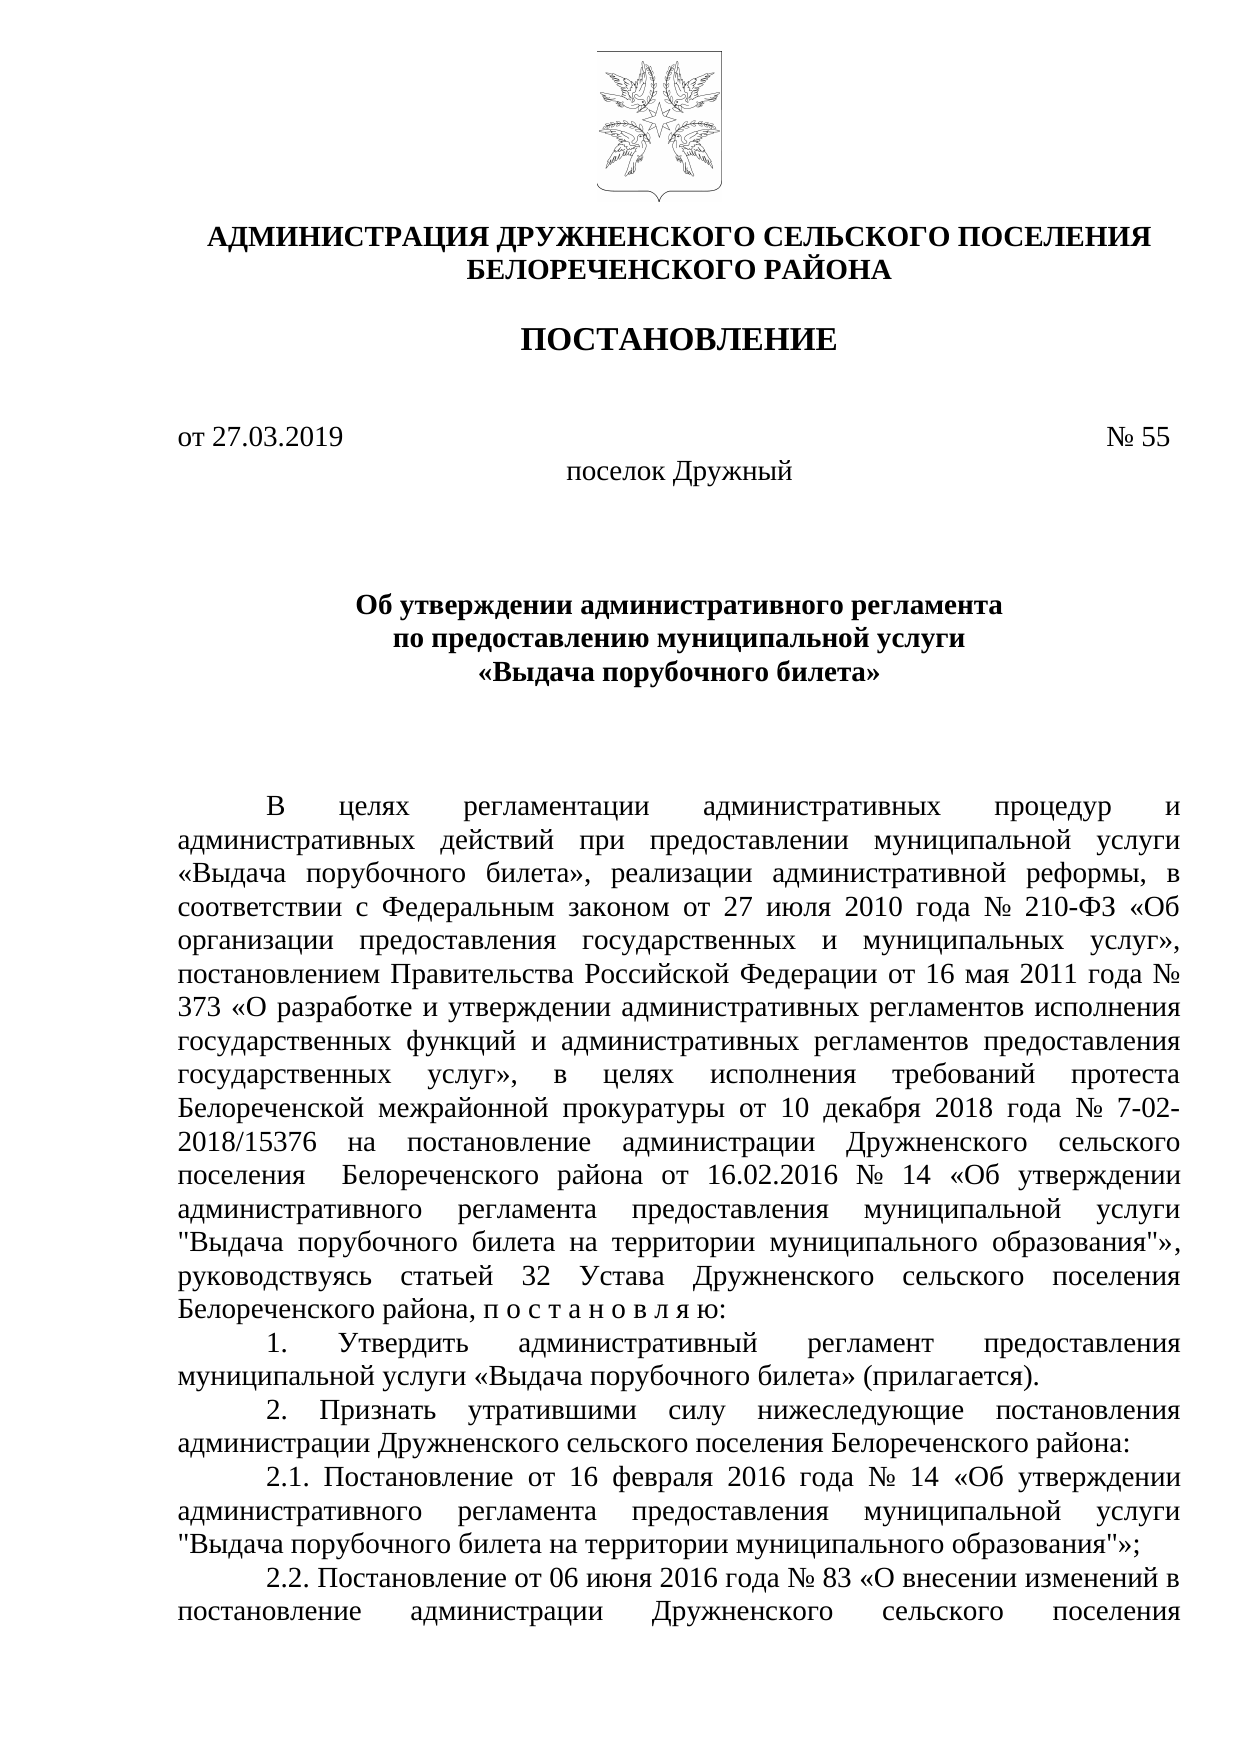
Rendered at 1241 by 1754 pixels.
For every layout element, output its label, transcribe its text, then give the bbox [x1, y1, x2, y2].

text 2. Признать утратившими силу нижеследующие постановления администрации Дружненского сельского поселения Белореченского района: [177, 1392, 1181, 1459]
text В целях регламентации административных процедур и административных действий при предоставлении муниципальной услуги «Выдача порубочного билета», реализации административной реформы, в соответствии с Федеральным законом от 27 июля 2010 года № 210-ФЗ «Об организации предоставления государственных и муниципальных услуг», постановлением Правительства Российской Федерации от 16 мая 2011 года № 373 «О разработке и утверждении административных регламентов исполнения государственных функций и административных регламентов предоставления государственных услуг», в целях исполнения требований протеста Белореченской межрайонной прокуратуры от 10 декабря 2018 года № 7-02-2018/15376 на постановление администрации Дружненского сельского поселения Белореченского района от 16.02.2016 № 14 «Об утверждении административного регламента предоставления муниципальной услуги "Выдача порубочного билета на территории муниципального образования"», руководствуясь статьей 32 Устава Дружненского сельского поселения Белореченского района, п о с т а н о в л я ю: [177, 788, 1181, 1325]
text ПОСТАНОВЛЕНИЕ [177, 319, 1181, 358]
text Об утверждении административного регламента [177, 587, 1181, 621]
text от 27.03.2019 № 55 [177, 419, 1181, 453]
text «Выдача порубочного билета» [177, 654, 1181, 688]
text поселок Дружный [177, 453, 1182, 486]
text БЕЛОРЕЧЕНСКОГО РАЙОНА [177, 252, 1181, 286]
text по предоставлению муниципальной услуги [177, 621, 1181, 654]
text АДМИНИСТРАЦИЯ ДРУЖНЕНСКОГО СЕЛЬСКОГО ПОСЕЛЕНИЯ [177, 219, 1181, 252]
text 1. Утвердить административный регламент предоставления муниципальной услуги «Выдача порубочного билета» (прилагается). [177, 1325, 1181, 1392]
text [177, 1560, 1181, 1627]
text 2.1. Постановление от 16 февраля 2016 года № 14 «Об утверждении административного регламента предоставления муниципальной услуги "Выдача порубочного билета на территории муниципального образования"»; [177, 1459, 1181, 1560]
